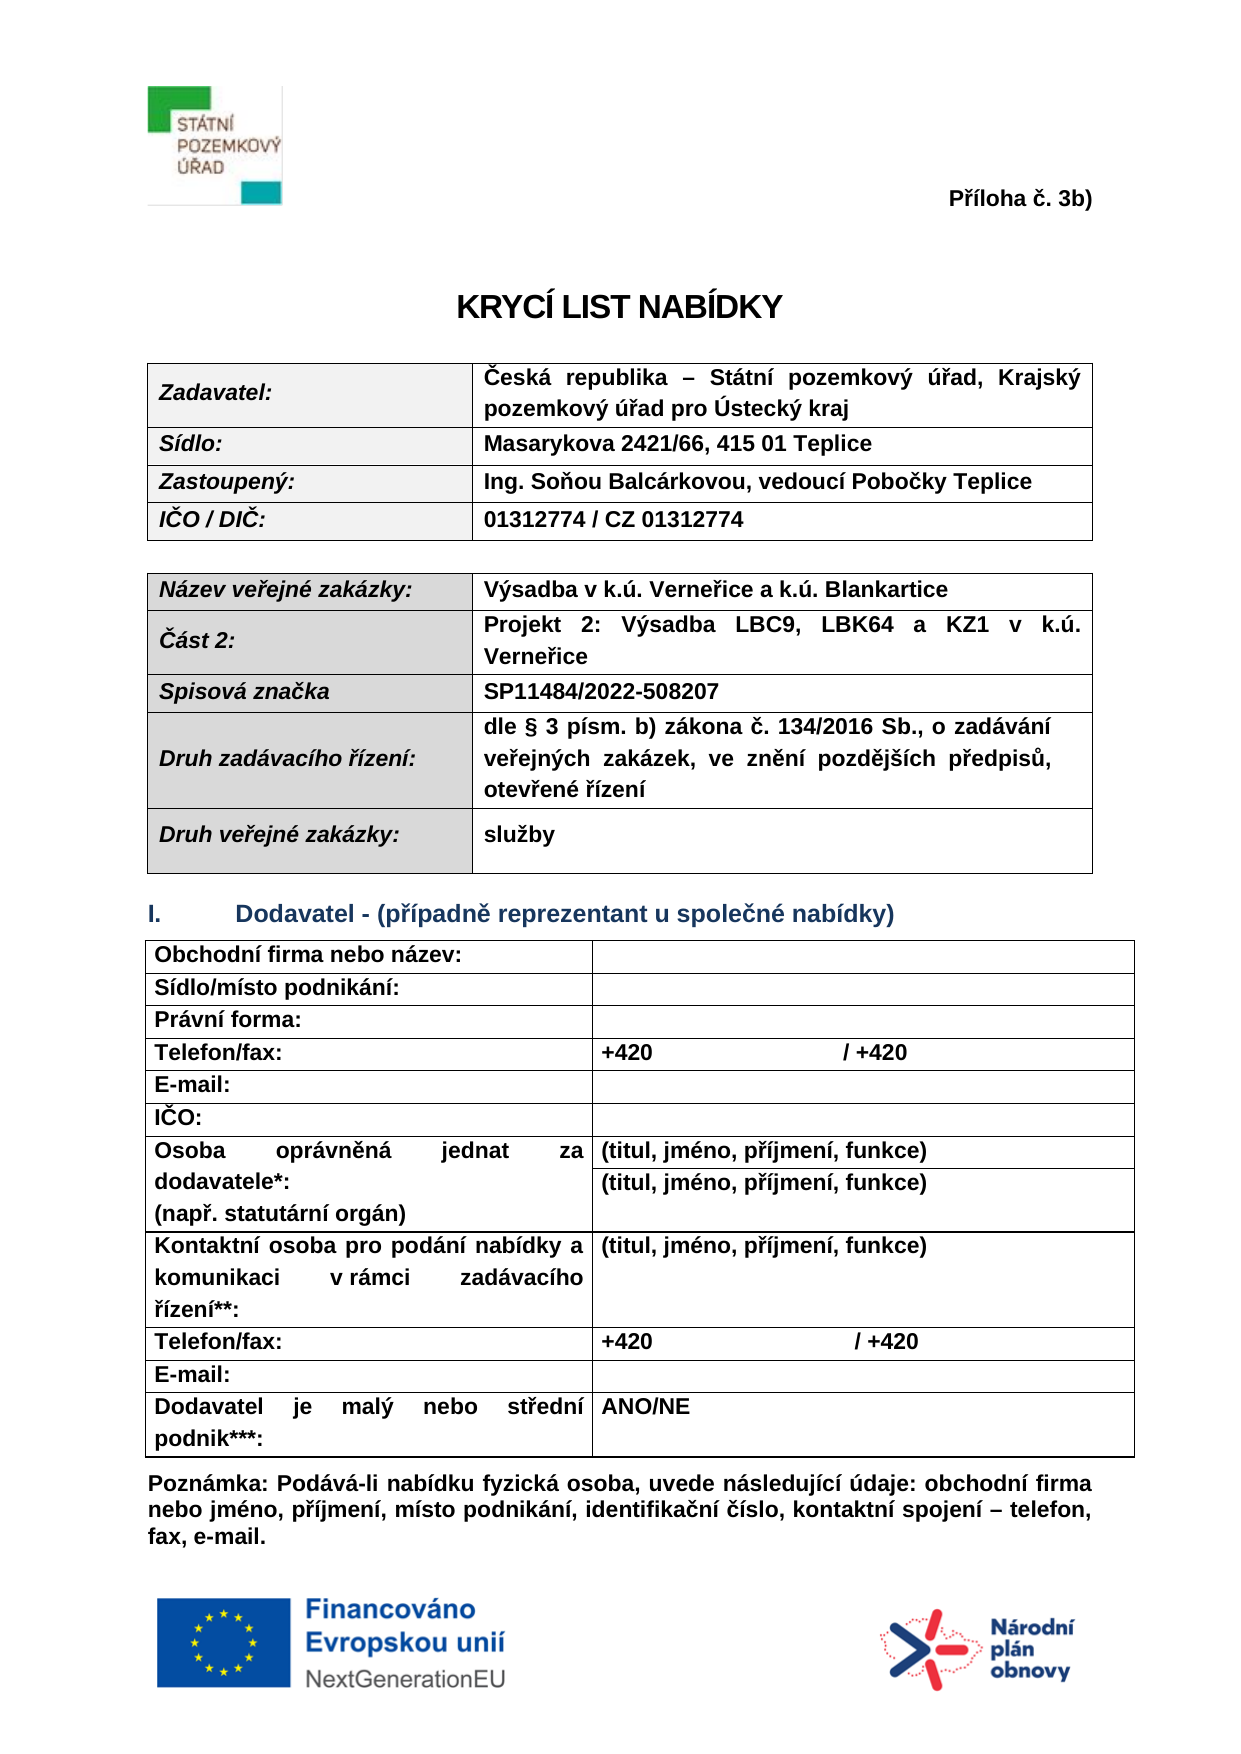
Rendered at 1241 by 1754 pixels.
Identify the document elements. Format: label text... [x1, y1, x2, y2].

table_cell IČO / DIČ: [148, 503, 472, 540]
subtitle Dodavatel - (případně reprezentant u společné nabídky) [148, 899, 1093, 927]
table_header Název veřejné zakázky: [148, 574, 472, 610]
table_header Česká republika – Státní pozemkový úřad, Krajský pozemkový úřad pro Ústecký kraj [473, 364, 1092, 427]
table_cell Druh veřejné zakázky: [148, 809, 472, 873]
table_header Výsadba v k.ú. Verneřice a k.ú. Blankartice [473, 574, 1092, 610]
table_cell Sídlo: [148, 428, 472, 464]
picture [147, 1584, 531, 1699]
picture [864, 1584, 1092, 1720]
table_cell Právní forma: [146, 1006, 592, 1038]
picture [147, 86, 284, 207]
table_cell [593, 974, 1134, 1005]
table_cell Sídlo/místo podnikání: [146, 974, 592, 1005]
table_cell (titul, jméno, příjmení, funkce) [593, 1169, 1134, 1231]
table_cell [593, 1361, 1134, 1392]
table_cell +420 / +420 [593, 1039, 1134, 1070]
table_cell 01312774 / CZ 01312774 [473, 503, 1092, 540]
table_cell SP11484/2022-508207 [473, 675, 1092, 712]
table_cell dle § 3 písm. b) zákona č. 134/2016 Sb., o zadávání veřejných zakázek, ve znění pozdějších předpisů, otevřené řízení [473, 713, 1092, 808]
table_cell [593, 1071, 1134, 1103]
table_cell Dodavatel je malý nebo střední podnik***: [146, 1393, 592, 1456]
table_header Obchodní firma nebo název: [146, 941, 592, 973]
table_cell Projekt 2: Výsadba LBC9, LBK64 a KZ1 v k.ú. Verneřice [473, 611, 1092, 674]
table_cell Zastoupený: [148, 466, 472, 502]
title Krycí list nabídky [148, 287, 1093, 325]
table_cell IČO: [146, 1104, 592, 1136]
table_cell Druh zadávacího řízení: [148, 713, 472, 808]
text Poznámka: Podává-li nabídku fyzická osoba, uvede následující údaje: obchodní firma nebo jméno, příjmení, místo podnikání, identifikační číslo, kontaktní spojení – telefon, fax, e-mail. [148, 1470, 1093, 1549]
table_header Zadavatel: [148, 364, 472, 427]
table_cell Kontaktní osoba pro podání nabídky a komunikaci v rámci zadávacího řízení**: [146, 1233, 592, 1327]
table_cell +420 / +420 [593, 1328, 1134, 1360]
table_cell Část 2: [148, 611, 472, 674]
table_cell Masarykova 2421/66, 415 01 Teplice [473, 428, 1092, 464]
table_cell E-mail: [146, 1071, 592, 1103]
table_cell Osoba oprávněná jednat za dodavatele*: (např. statutární orgán) [146, 1137, 592, 1231]
table_header [593, 941, 1134, 973]
table_cell [593, 1104, 1134, 1136]
table_cell služby [473, 809, 1092, 873]
table_cell (titul, jméno, příjmení, funkce) [593, 1233, 1134, 1327]
table_cell Spisová značka [148, 675, 472, 712]
table_cell Ing. Soňou Balcárkovou, vedoucí Pobočky Teplice [473, 466, 1092, 502]
table_cell E-mail: [146, 1361, 592, 1392]
table_cell ANO/NE [593, 1393, 1134, 1456]
table_cell Telefon/fax: [146, 1039, 592, 1070]
table_cell [593, 1006, 1134, 1038]
table_cell (titul, jméno, příjmení, funkce) [593, 1137, 1134, 1168]
table_cell Telefon/fax: [146, 1328, 592, 1360]
